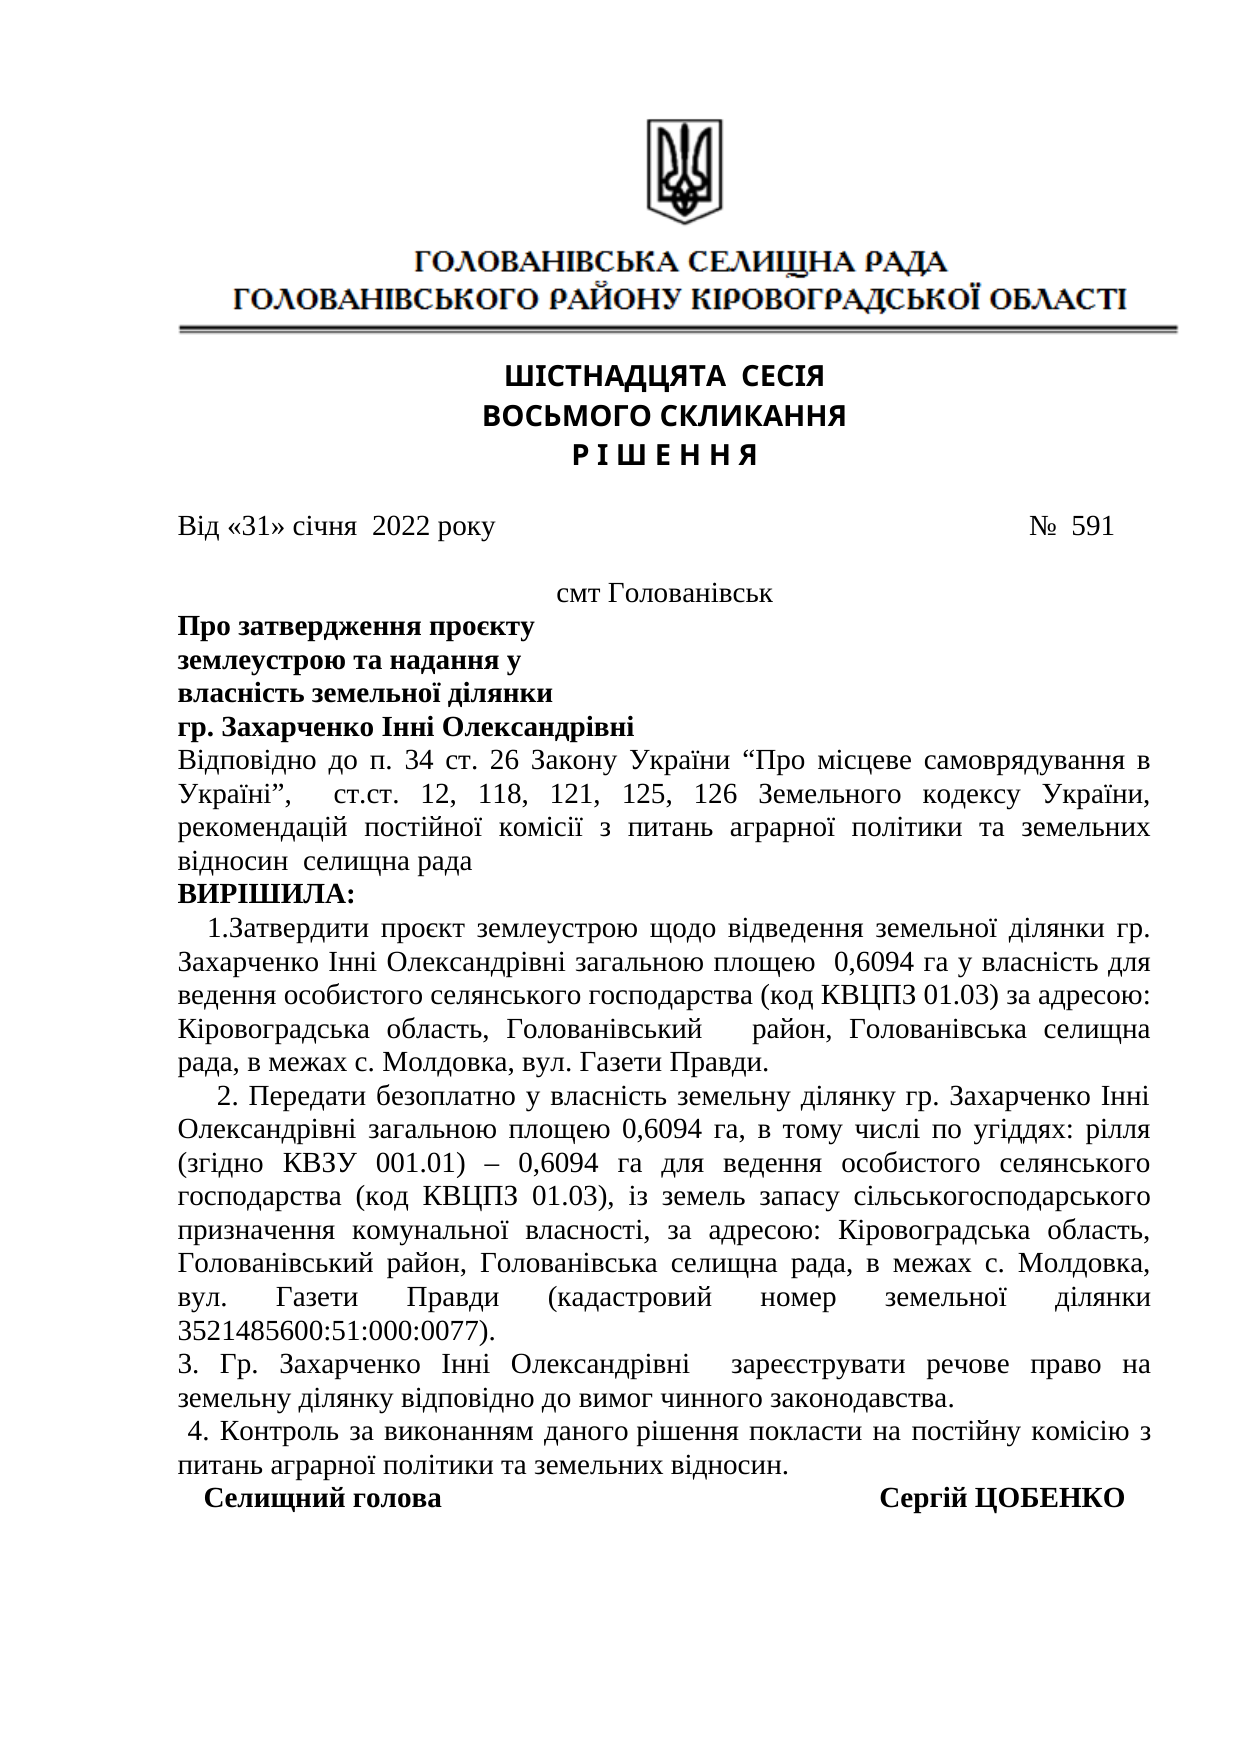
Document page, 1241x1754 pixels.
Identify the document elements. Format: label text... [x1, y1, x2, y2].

text Від «31» січня 2022 року № 591 [177, 508, 1152, 541]
text 2. Передати безоплатно у власність земельну ділянку гр. Захарченко Інні Олександрівні загальною площею 0,6094 га, в тому числі по угіддях: рілля (згідно КВЗУ 001.01) – 0,6094 га для ведення особистого селянського господарства (код КВЦПЗ 01.03), із земель запасу сільськогосподарського призначення комунальної власності, за адресою: Кіровоградська область, Голованівський район, Голованівська селищна рада, в межах с. Молдовка, вул. Газети Правди (кадастровий номер земельної ділянки 3521485600:51:000:0077). [177, 1078, 1152, 1346]
text Р І Ш Е Н Н Я [177, 434, 1152, 474]
text 4. Контроль за виконанням даного рішення покласти на постійну комісію з питань аграрної політики та земельних відносин. [177, 1413, 1152, 1480]
text Селищний голова Сергій ЦОБЕНКО [177, 1480, 1152, 1514]
table_cell ВОСЬМОГО СКЛИКАННЯ [177, 395, 1152, 434]
text Відповідно до п. 34 ст. 26 Закону України “Про місцеве самоврядування в Україні”, ст.ст. 12, 118, 121, 125, 126 Земельного кодексу України, рекомендацій постійної комісії з питань аграрної політики та земельних відносин селищна рада [177, 742, 1152, 877]
table_header ШІСТНАДЦЯТА СЕСІЯ [177, 355, 1152, 395]
text Про затвердження проєкту [177, 608, 664, 642]
text ВИРІШИЛА: [177, 877, 1152, 910]
text власність земельної ділянки [177, 675, 664, 709]
text землеустрою та надання у [177, 642, 664, 675]
text 3. Гр. Захарченко Інні Олександрівні зареєструвати речове право на земельну ділянку відповідно до вимог чинного законодавства. [177, 1346, 1152, 1413]
text 1.Затвердити проєкт землеустрою щодо відведення земельної ділянки гр. Захарченко Інні Олександрівні загальною площею 0,6094 га у власність для ведення особистого селянського господарства (код КВЦПЗ 01.03) за адресою: Кіровоградська область, Голованівський район, Голованівська селищна рада, в межах с. Молдовка, вул. Газети Правди. [177, 910, 1152, 1078]
text смт Голованівськ [177, 575, 1152, 608]
text гр. Захарченко Інні Олександрівні [177, 709, 664, 742]
picture [177, 118, 1180, 344]
